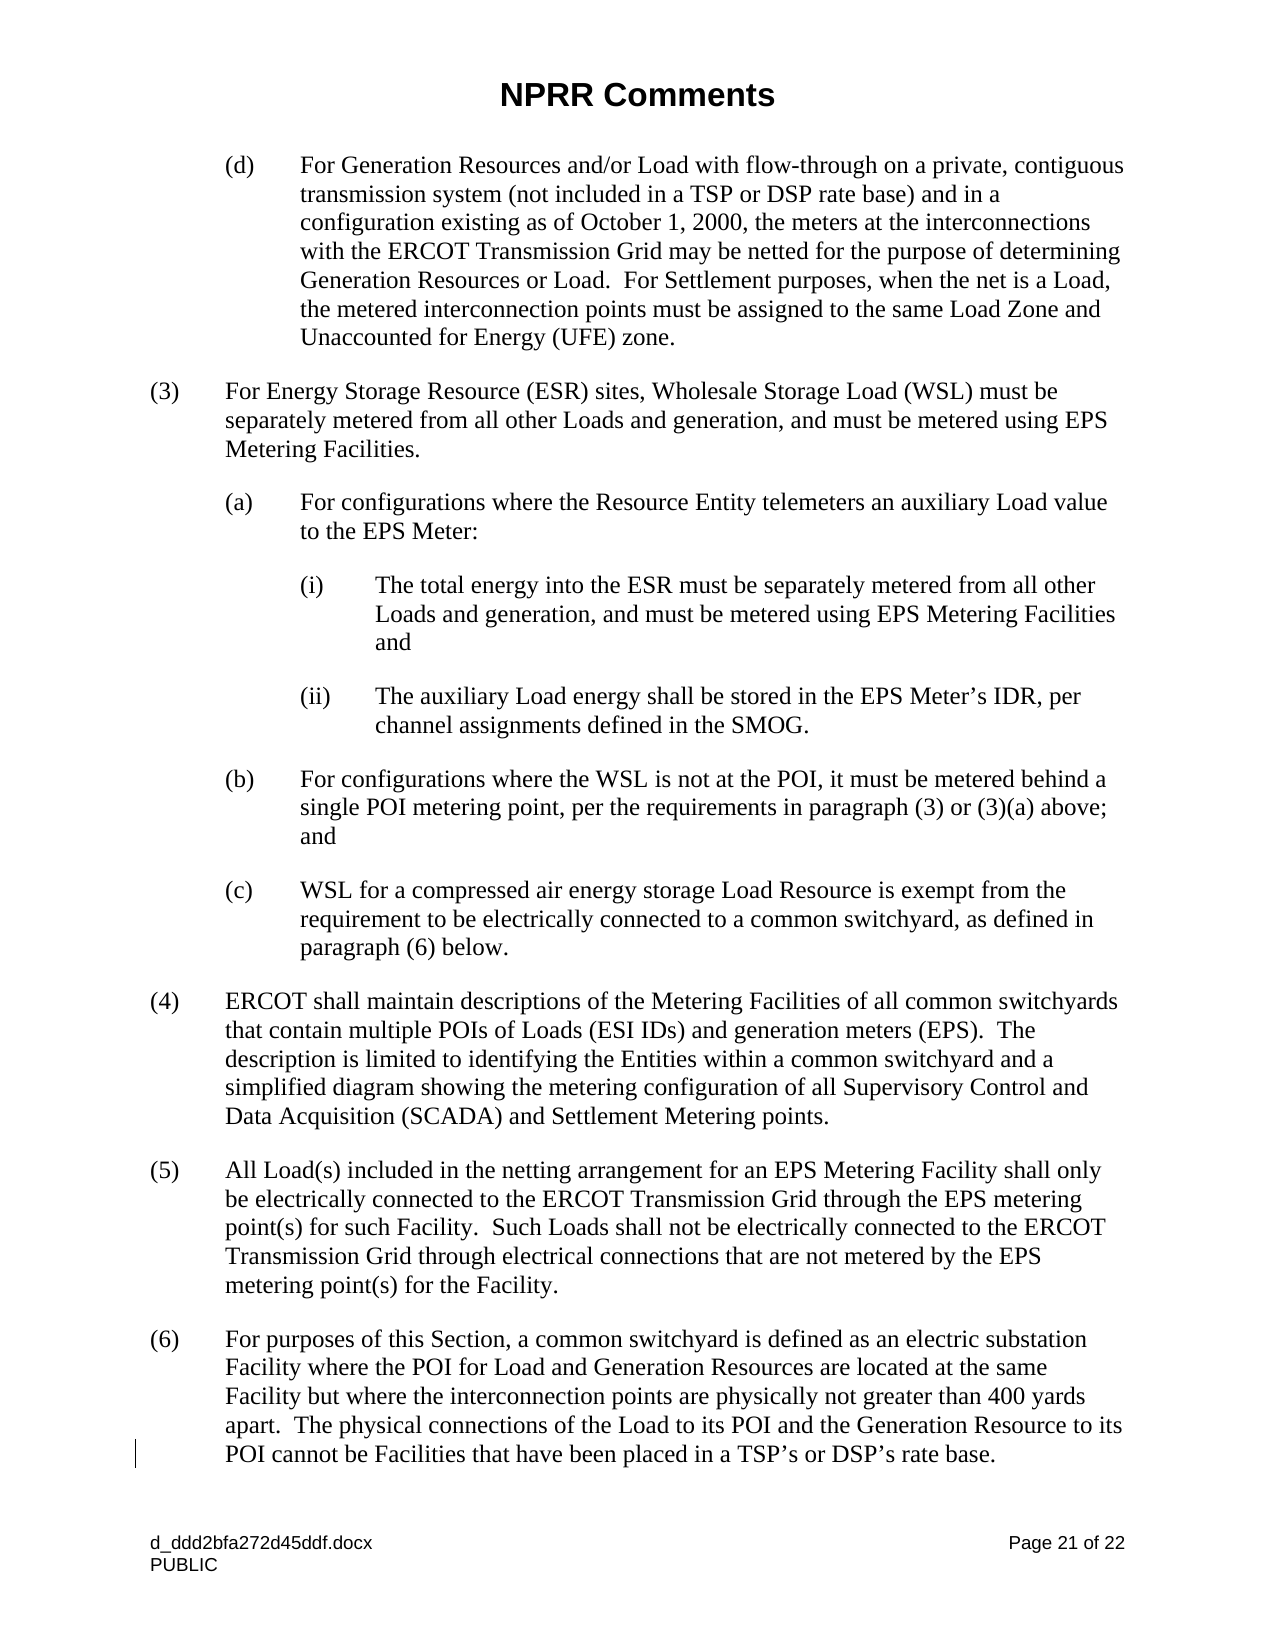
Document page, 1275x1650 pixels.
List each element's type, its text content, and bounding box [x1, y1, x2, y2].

text (c) WSL for a compressed air energy storage Load Resource is exempt from the requirement to be electrically connected to a common switchyard, as defined in paragraph (6) below. [225, 875, 1125, 961]
list (5) All Load(s) included in the netting arrangement for an EPS Metering Facility shall only be electrically connected to the ERCOT Transmission Grid through the EPS metering point(s) for such Facility. Such Loads shall not be electrically connected to the ERCOT Transmission Grid through electrical connections that are not metered by the EPS metering point(s) for the Facility. [150, 1155, 1125, 1299]
text (i) The total energy into the ESR must be separately metered from all other Loads and generation, and must be metered using EPS Metering Facilities and [300, 570, 1125, 656]
list (6) For purposes of this Section, a common switchyard is defined as an electric substation Facility where the POI for Load and Generation Resources are located at the same Facility but where the interconnection points are physically not greater than 400 yards apart. The physical connections of the Load to its POI and the Generation Resource to its POI cannot be Facilities that have been placed in a TSP’s or DSP’s rate base. [150, 1324, 1125, 1467]
text (ii) The auxiliary Load energy shall be stored in the EPS Meter’s IDR, per channel assignments defined in the SMOG. [300, 681, 1125, 739]
list (d) For Generation Resources and/or Load with flow-through on a private, contiguous transmission system (not included in a TSP or DSP rate base) and in a configuration existing as of October 1, 2000, the meters at the interconnections with the ERCOT Transmission Grid may be netted for the purpose of determining Generation Resources or Load. For Settlement purposes, when the net is a Load, the metered interconnection points must be assigned to the same Load Zone and Unaccounted for Energy (UFE) zone. [225, 150, 1125, 351]
text (3) For Energy Storage Resource (ESR) sites, Wholesale Storage Load (WSL) must be separately metered from all other Loads and generation, and must be metered using EPS Metering Facilities. [150, 376, 1125, 462]
text (a) For configurations where the Resource Entity telemeters an auxiliary Load value to the EPS Meter: [225, 487, 1125, 545]
text (b) For configurations where the WSL is not at the POI, it must be metered behind a single POI metering point, per the requirements in paragraph (3) or (3)(a) above; and [225, 764, 1125, 850]
list (4) ERCOT shall maintain descriptions of the Metering Facilities of all common switchyards that contain multiple POIs of Loads (ESI IDs) and generation meters (EPS). The description is limited to identifying the Entities within a common switchyard and a simplified diagram showing the metering configuration of all Supervisory Control and Data Acquisition (SCADA) and Settlement Metering points. [150, 986, 1125, 1130]
